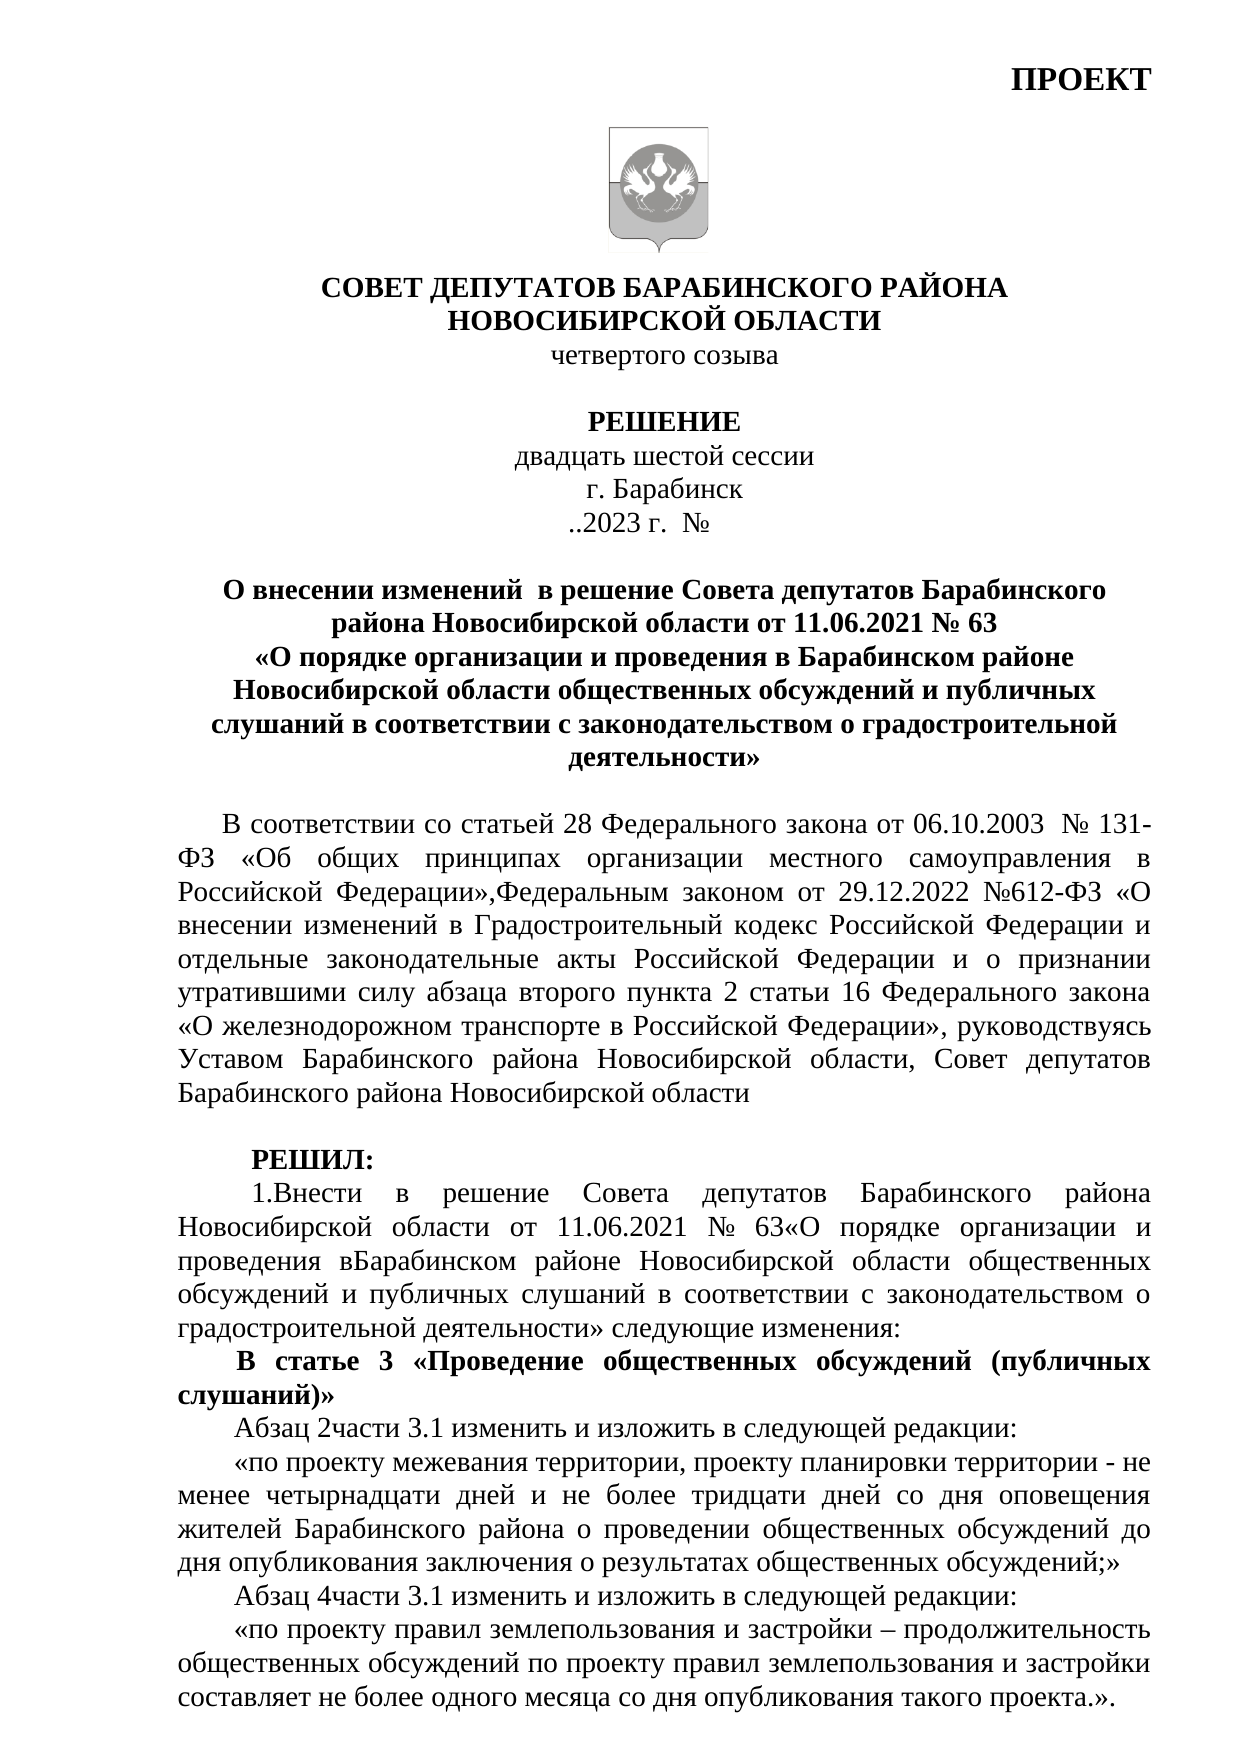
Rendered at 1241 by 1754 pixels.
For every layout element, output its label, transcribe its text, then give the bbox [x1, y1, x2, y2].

text О внесении изменений в решение Совета депутатов Барабинского района Новосибирской области от 11.06.2021 № 63 [177, 572, 1152, 639]
title В статье 3 «Проведение общественных обсуждений (публичных слушаний)» [177, 1343, 1152, 1410]
text 1.Внести в решение Совета депутатов Барабинского района Новосибирской области от 11.06.2021 № 63«О порядке организации и проведения вБарабинском районе Новосибирской области общественных обсуждений и публичных слушаний в соответствии с законодательством о градостроительной деятельности» следующие изменения: [177, 1176, 1152, 1343]
text В соответствии со статьей 28 Федерального закона от 06.10.2003 № 131-ФЗ «Об общих принципах организации местного самоуправления в Российской Федерации»,Федеральным законом от 29.12.2022 №612-ФЗ «О внесении изменений в Градостроительный кодекс Российской Федерации и отдельные законодательные акты Российской Федерации и о признании утратившими силу абзаца второго пункта 2 статьи 16 Федерального закона «О железнодорожном транспорте в Российской Федерации», руководствуясь Уставом Барабинского района Новосибирской области, Совет депутатов Барабинского района Новосибирской области [177, 807, 1152, 1108]
text РЕШИЛ: [177, 1142, 1152, 1176]
text НОВОСИБИРСКОЙ ОБЛАСТИ [177, 303, 1152, 337]
text Абзац 2части 3.1 изменить и изложить в следующей редакции: [177, 1410, 1152, 1444]
text г. Барабинск [177, 471, 1152, 505]
text РЕШЕНИЕ [177, 404, 1152, 438]
text «О порядке организации и проведения в Барабинском районе Новосибирской области общественных обсуждений и публичных слушаний в соответствии с законодательством о градостроительной деятельности» [177, 639, 1152, 773]
text Абзац 4части 3.1 изменить и изложить в следующей редакции: [177, 1578, 1152, 1612]
text двадцать шестой сессии [177, 438, 1152, 471]
text «по проекту правил землепользования и застройки – продолжительность общественных обсуждений по проекту правил землепользования и застройки составляет не более одного месяца со дня опубликования такого проекта.». [177, 1612, 1152, 1712]
text СОВЕТ ДЕПУТАТОВ БАРАБИНСКОГО РАЙОНА [177, 270, 1152, 303]
text ПРОЕКТ [177, 59, 1152, 97]
text четвертого созыва [177, 337, 1152, 371]
text «по проекту межевания территории, проекту планировки территории - не менее четырнадцати дней и не более тридцати дней со дня оповещения жителей Барабинского района о проведении общественных обсуждений до дня опубликования заключения о результатах общественных обсуждений;» [177, 1444, 1152, 1578]
text ..2023 г. № 117 [177, 505, 1152, 538]
picture [608, 126, 709, 253]
